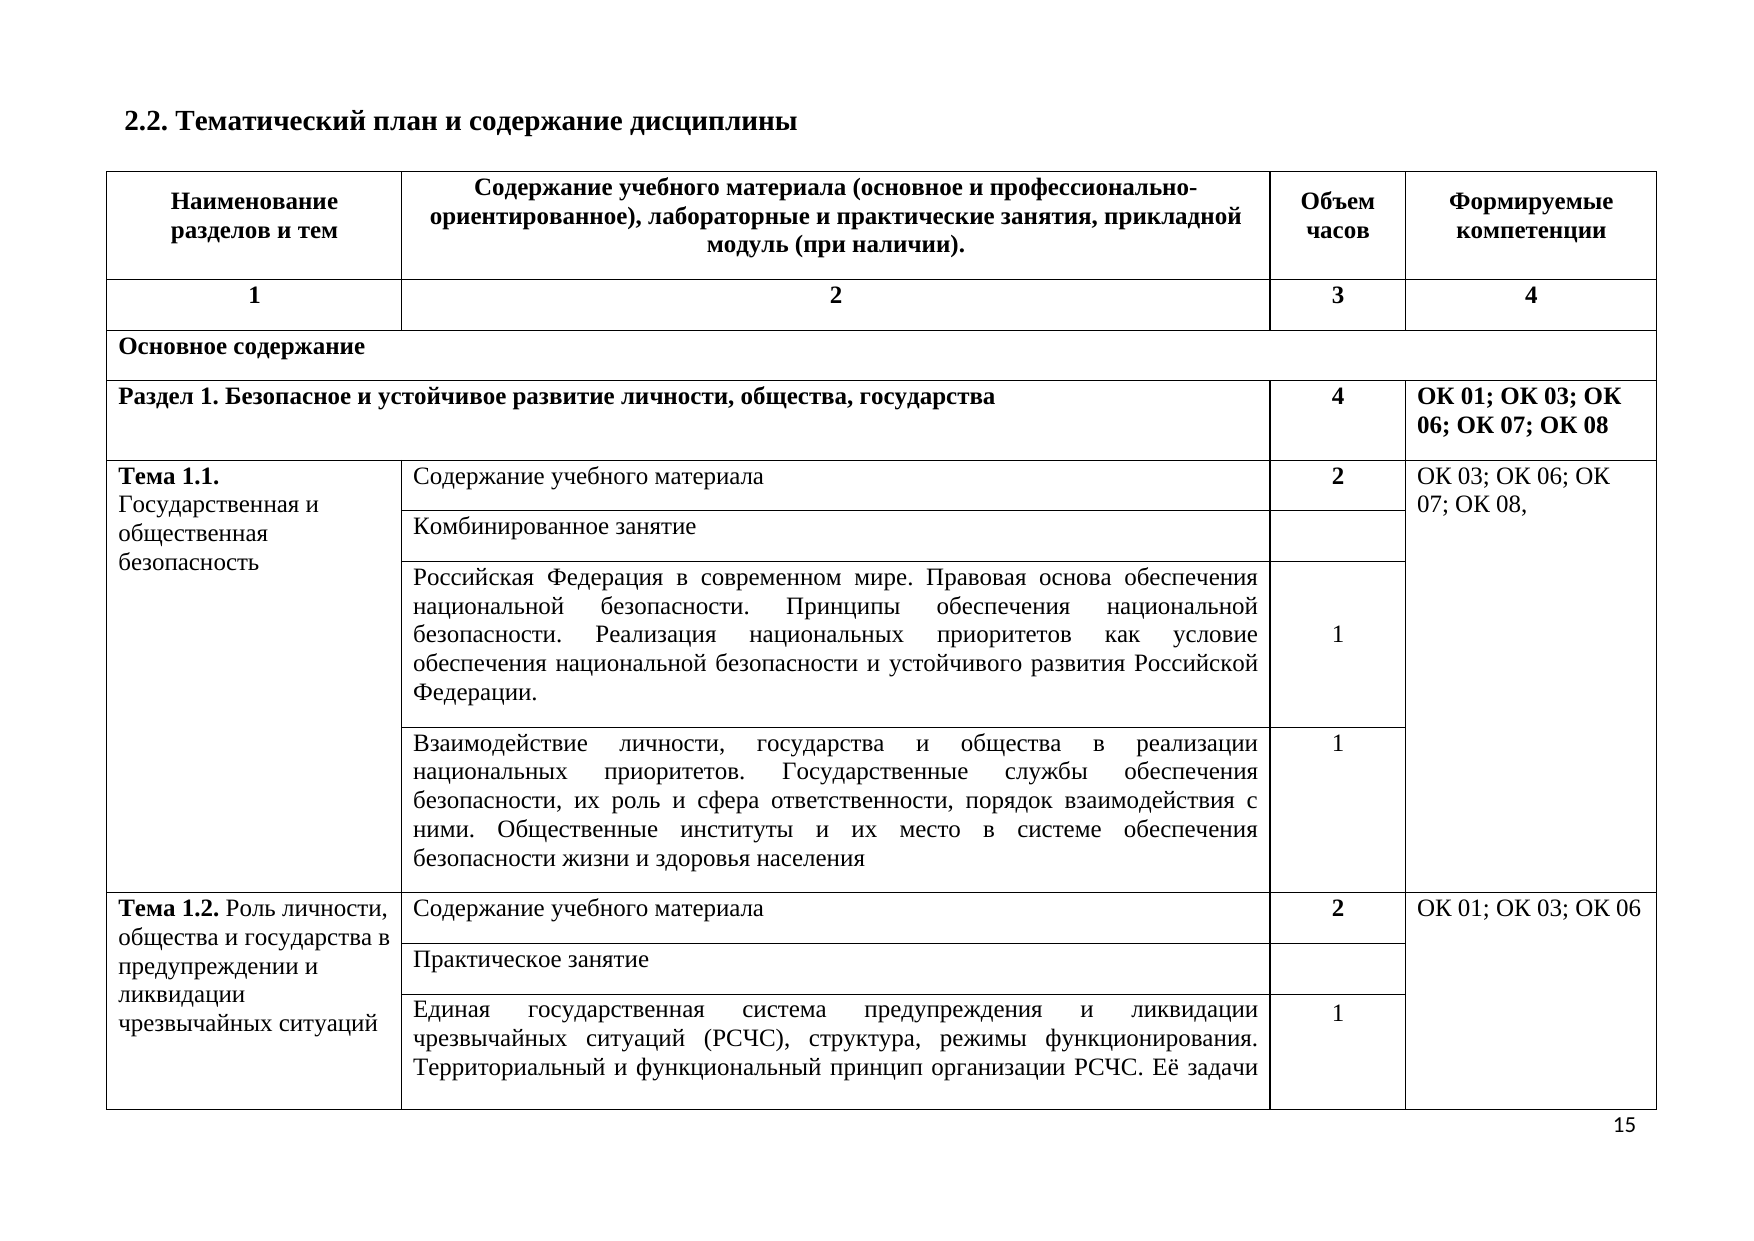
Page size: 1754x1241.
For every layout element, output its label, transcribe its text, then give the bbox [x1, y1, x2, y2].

table_cell Практическое занятие [402, 944, 1269, 993]
table_cell Комбинированное занятие [402, 511, 1269, 561]
table_cell [1271, 944, 1405, 993]
table_cell 1 [1271, 728, 1405, 892]
table_header Содержание учебного материала (основное и профессионально-ориентированное), лабораторные и практические занятия, прикладной модуль (при наличии). [402, 172, 1269, 279]
table_cell Раздел 1. Безопасное и устойчивое развитие личности, общества, государства [107, 381, 1269, 460]
table_cell ОК 03; ОК 06; ОК 07; ОК 08, [1406, 461, 1656, 892]
table_header Формируемые компетенции [1406, 172, 1656, 279]
table_cell ОК 01; ОК 03; ОК 06 [1406, 893, 1656, 1109]
table_cell 4 [1406, 280, 1656, 330]
table_cell ОК 01; ОК 03; ОК 06; ОК 07; ОК 08 [1406, 381, 1656, 460]
table_cell 1 [1271, 995, 1405, 1109]
table_cell Содержание учебного материала [402, 461, 1269, 510]
table_cell Тема 1.2. Роль личности, общества и государства в предупреждении и ликвидации чрезвычайных ситуаций [107, 893, 401, 1109]
table_cell Тема 1.1. Государственная и общественная безопасность [107, 461, 401, 892]
table_cell 3 [1271, 280, 1405, 330]
table_cell Взаимодействие личности, государства и общества в реализации национальных приоритетов. Государственные службы обеспечения безопасности, их роль и сфера ответственности, порядок взаимодействия с ними. Общественные институты и их место в системе обеспечения безопасности жизни и здоровья населения [402, 728, 1269, 892]
table_header Наименование разделов и тем [107, 172, 401, 279]
table_cell 2 [1271, 461, 1405, 510]
table_cell 4 [1271, 381, 1405, 460]
table_cell Основное содержание [107, 331, 1656, 380]
table_cell [1271, 511, 1405, 561]
table_cell Российская Федерация в современном мире. Правовая основа обеспечения национальной безопасности. Принципы обеспечения национальной безопасности. Реализация национальных приоритетов как условие обеспечения национальной безопасности и устойчивого развития Российской Федерации. [402, 562, 1269, 727]
table_cell 2 [402, 280, 1269, 330]
subtitle 2.2. Тематический план и содержание дисциплины [124, 103, 1630, 137]
table_cell 2 [1271, 893, 1405, 943]
table_cell Содержание учебного материала [402, 893, 1269, 943]
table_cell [402, 995, 1269, 1109]
table_header Объем часов [1271, 172, 1405, 279]
table_cell 1 [107, 280, 401, 330]
table_cell 1 [1271, 562, 1405, 727]
